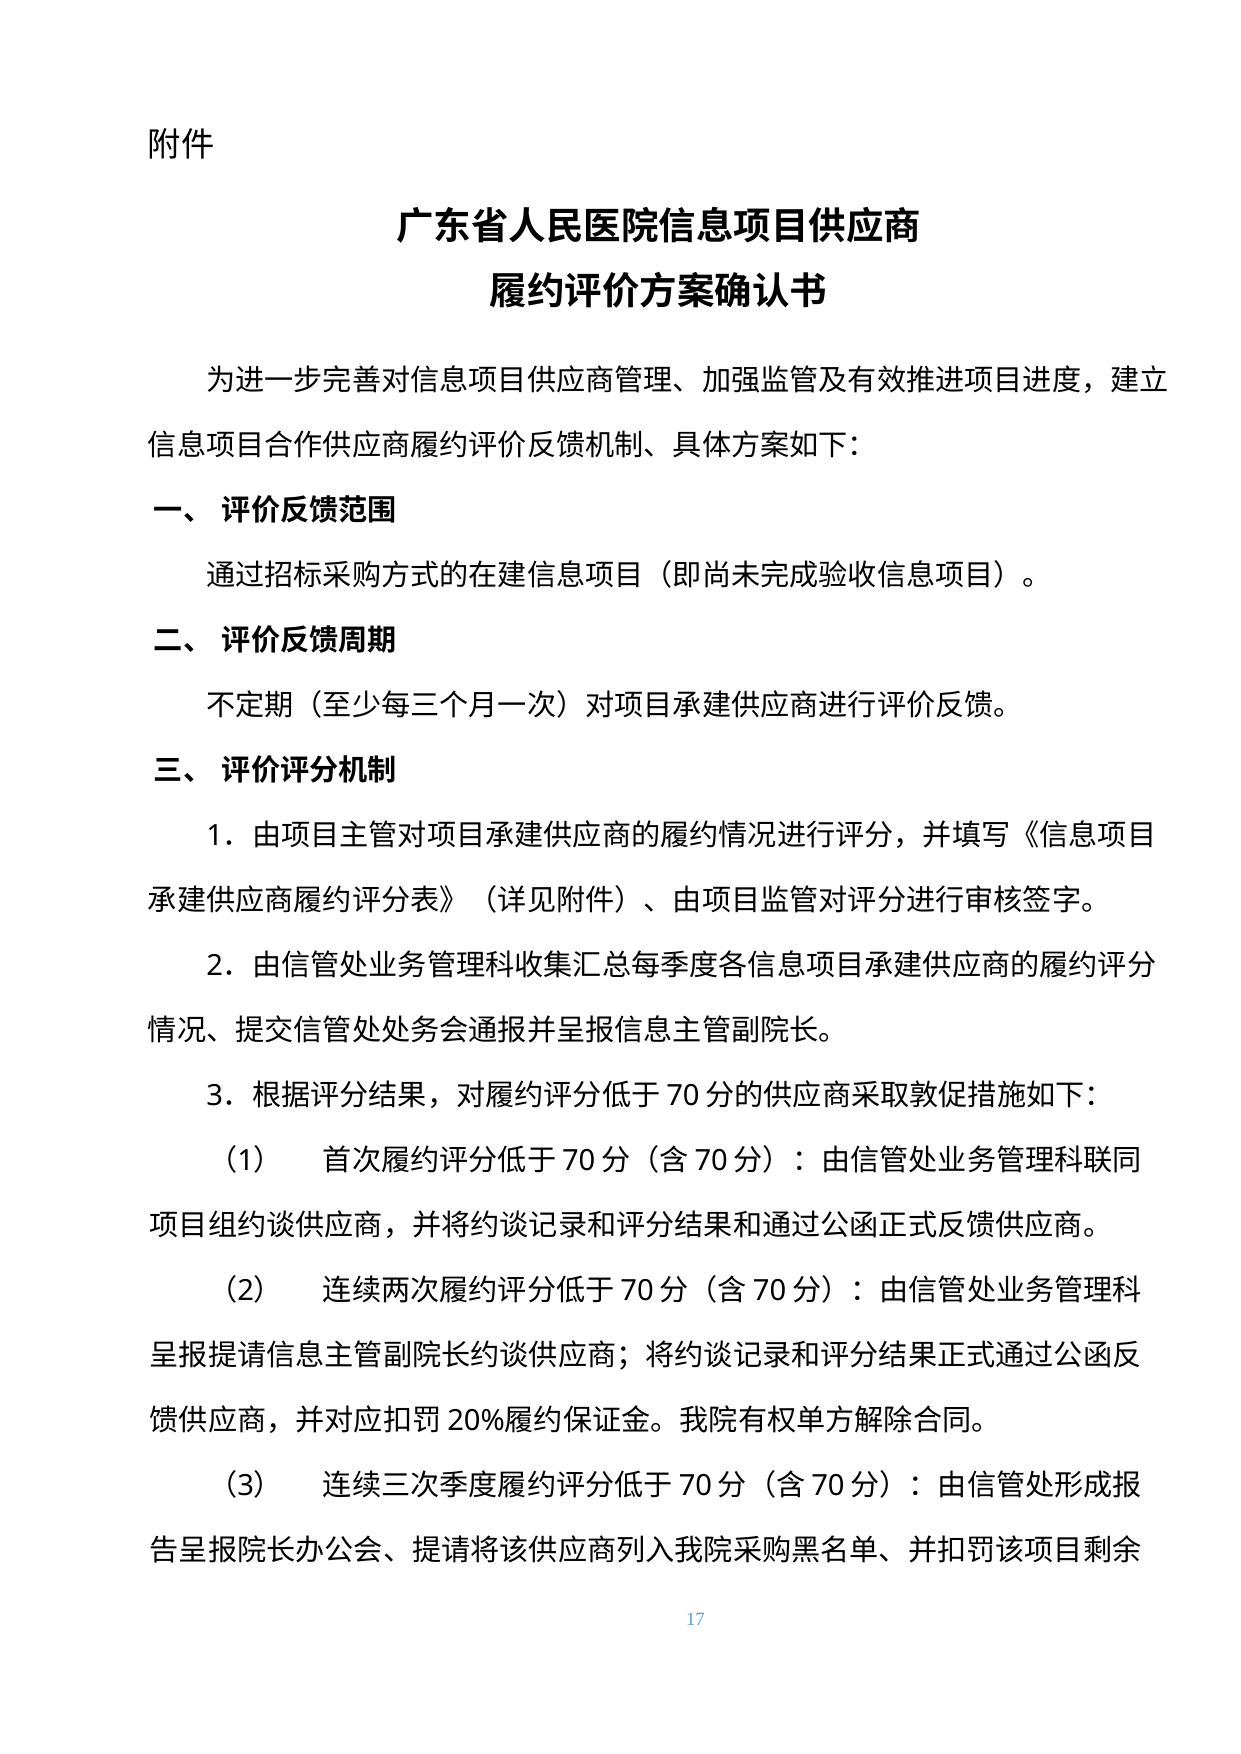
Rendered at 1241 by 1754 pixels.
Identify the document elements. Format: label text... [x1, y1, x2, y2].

text 为进一步完善对信息项目供应商管理、加强监管及有效推进项目进度，建立信息项目合作供应商履约评价反馈机制、具体方案如下： [148, 346, 1169, 476]
list 连续两次履约评分低于70分（含70分）：由信管处业务管理科呈报提请信息主管副院长约谈供应商；将约谈记录和评分结果正式通过公函反馈供应商，并对应扣罚20%履约保证金。我院有权单方解除合同。 [149, 1256, 1169, 1451]
text 广东省人民医院信息项目供应商 [148, 191, 1169, 256]
list 由信管处业务管理科收集汇总每季度各信息项目承建供应商的履约评分情况、提交信管处处务会通报并呈报信息主管副院长。 [148, 931, 1169, 1061]
text 附件 [148, 109, 1169, 174]
list 评价评分机制 [154, 736, 1169, 801]
list 评价反馈范围 [154, 476, 1169, 541]
list 首次履约评分低于70分（含70分）：由信管处业务管理科联同项目组约谈供应商，并将约谈记录和评分结果和通过公函正式反馈供应商。 [149, 1126, 1169, 1256]
list 根据评分结果，对履约评分低于70分的供应商采取敦促措施如下： [148, 1061, 1169, 1126]
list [149, 1451, 1169, 1581]
text 不定期（至少每三个月一次）对项目承建供应商进行评价反馈。 [148, 671, 1169, 736]
text 通过招标采购方式的在建信息项目（即尚未完成验收信息项目）。 [148, 541, 1169, 606]
list 评价反馈周期 [154, 606, 1169, 671]
text 履约评价方案确认书 [148, 256, 1169, 321]
list 由项目主管对项目承建供应商的履约情况进行评分，并填写《信息项目承建供应商履约评分表》（详见附件）、由项目监管对评分进行审核签字。 [148, 801, 1169, 931]
